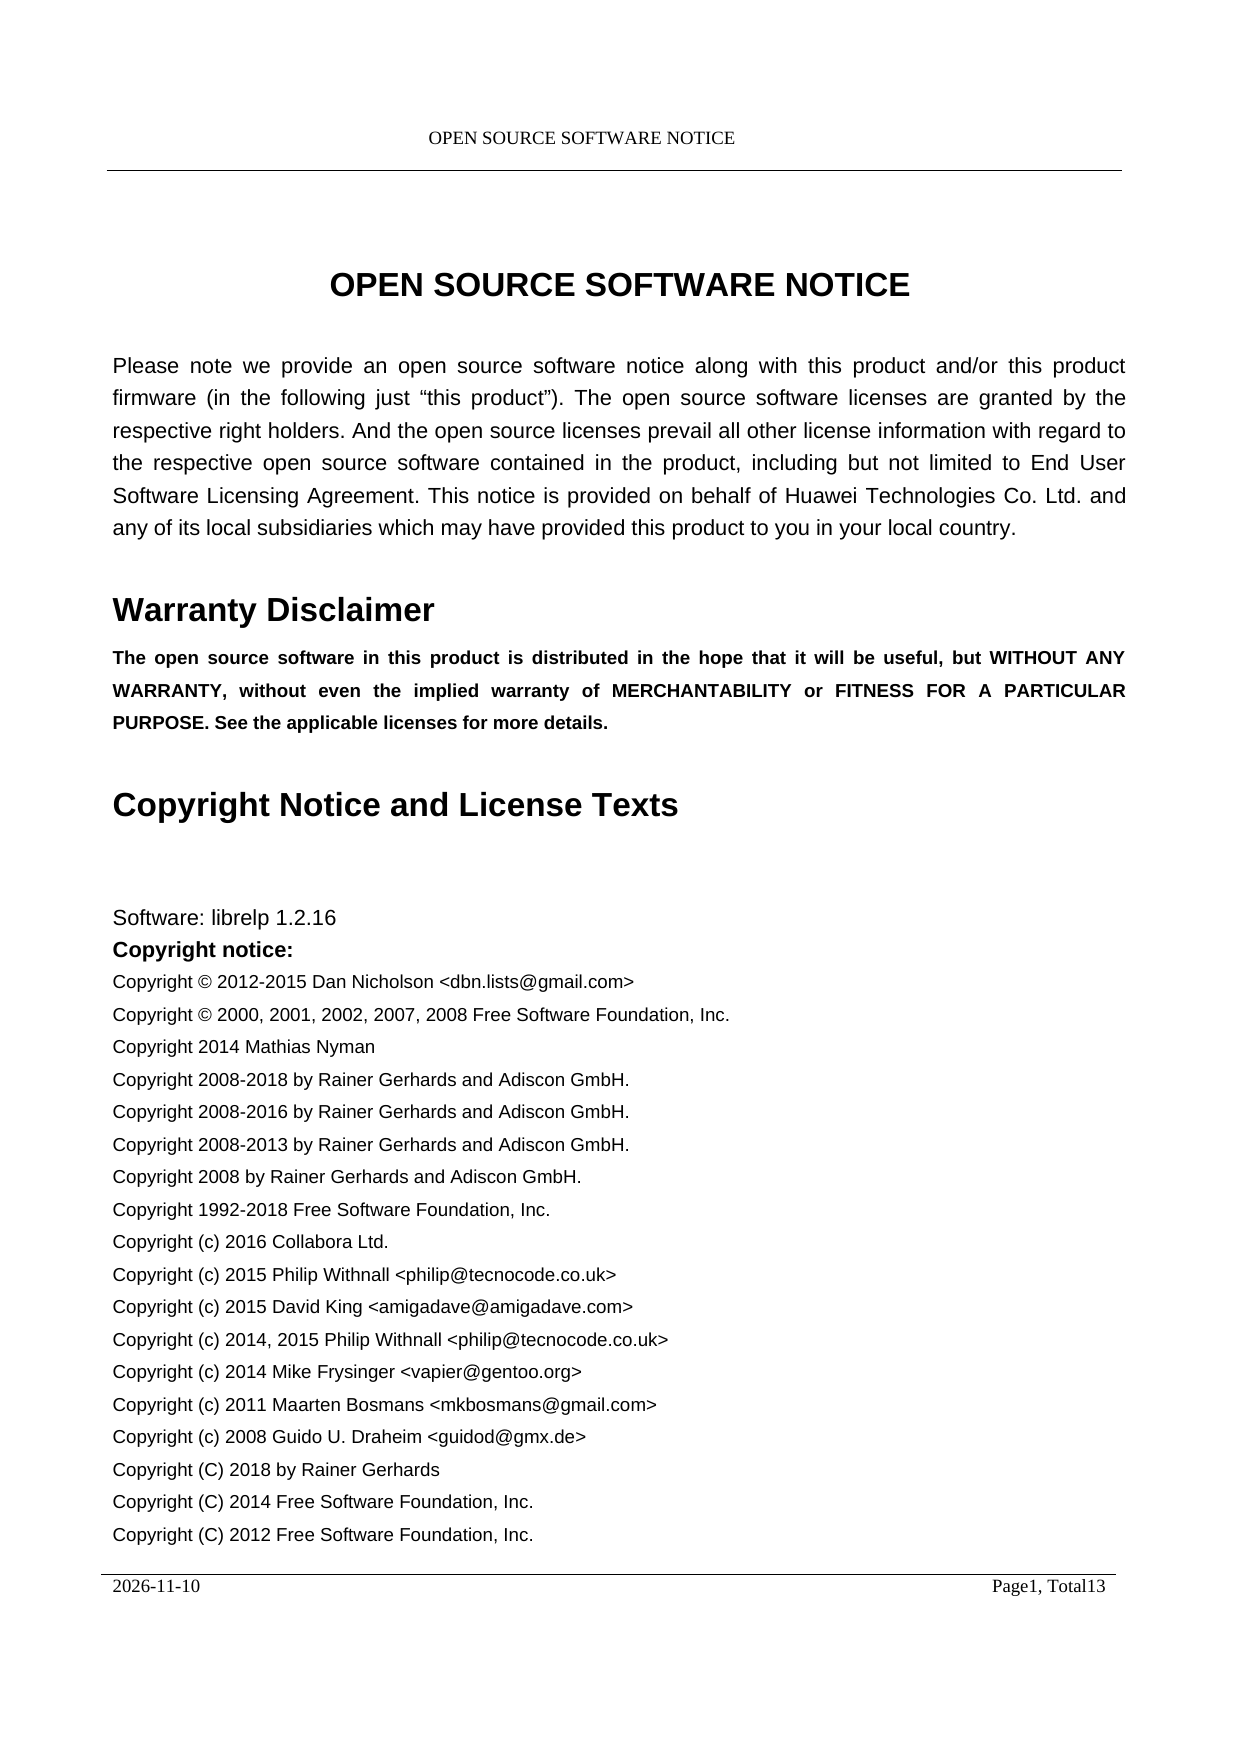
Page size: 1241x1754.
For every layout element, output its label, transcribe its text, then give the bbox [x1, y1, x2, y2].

text Software: librelp 1.2.16 [112, 901, 1128, 933]
text Copyright (C) 2014 Free Software Foundation, Inc. [112, 1486, 1128, 1518]
text Copyright (c) 2015 David King <amigadave@amigadave.com> [112, 1291, 1128, 1323]
text Copyright 2008 by Rainer Gerhards and Adiscon GmbH. [112, 1161, 1128, 1193]
text Copyright © 2012-2015 Dan Nicholson <dbn.lists@gmail.com> [112, 966, 1128, 998]
text Copyright (c) 2014, 2015 Philip Withnall <philip@tecnocode.co.uk> [112, 1323, 1128, 1356]
text Copyright Notice and License Texts [112, 771, 1128, 836]
text Copyright 2008-2018 by Rainer Gerhards and Adiscon GmbH. [112, 1063, 1128, 1096]
text Warranty Disclaimer [112, 576, 1128, 641]
text Copyright 2008-2016 by Rainer Gerhards and Adiscon GmbH. [112, 1096, 1128, 1128]
text Copyright (c) 2008 Guido U. Draheim <guidod@gmx.de> [112, 1421, 1128, 1453]
text Please note we provide an open source software notice along with this product and/or this product firmware (in the following just “this product”). The open source software licenses are granted by the respective right holders. And the open source licenses prevail all other license information with regard to the respective open source software contained in the product, including but not limited to End User Software Licensing Agreement. This notice is provided on behalf of Huawei Technologies Co. Ltd. and any of its local subsidiaries which may have provided this product to you in your local country. [112, 349, 1128, 544]
text Copyright 2008-2013 by Rainer Gerhards and Adiscon GmbH. [112, 1128, 1128, 1161]
text Copyright (c) 2016 Collabora Ltd. [112, 1226, 1128, 1258]
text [112, 1518, 1128, 1551]
text Copyright (c) 2014 Mike Frysinger <vapier@gentoo.org> [112, 1356, 1128, 1388]
text Copyright 2014 Mathias Nyman [112, 1031, 1128, 1063]
text Copyright (c) 2015 Philip Withnall <philip@tecnocode.co.uk> [112, 1258, 1128, 1291]
text Copyright 1992-2018 Free Software Foundation, Inc. [112, 1193, 1128, 1226]
text The open source software in this product is distributed in the hope that it will be useful, but WITHOUT ANY WARRANTY, without even the implied warranty of MERCHANTABILITY or FITNESS FOR A PARTICULAR PURPOSE. See the applicable licenses for more details. [112, 641, 1128, 739]
text Copyright (C) 2018 by Rainer Gerhards [112, 1453, 1128, 1486]
text Copyright (c) 2011 Maarten Bosmans <mkbosmans@gmail.com> [112, 1388, 1128, 1421]
text OPEN SOURCE SOFTWARE NOTICE [112, 251, 1128, 316]
text Copyright © 2000, 2001, 2002, 2007, 2008 Free Software Foundation, Inc. [112, 998, 1128, 1031]
text Copyright notice: [112, 933, 1128, 966]
